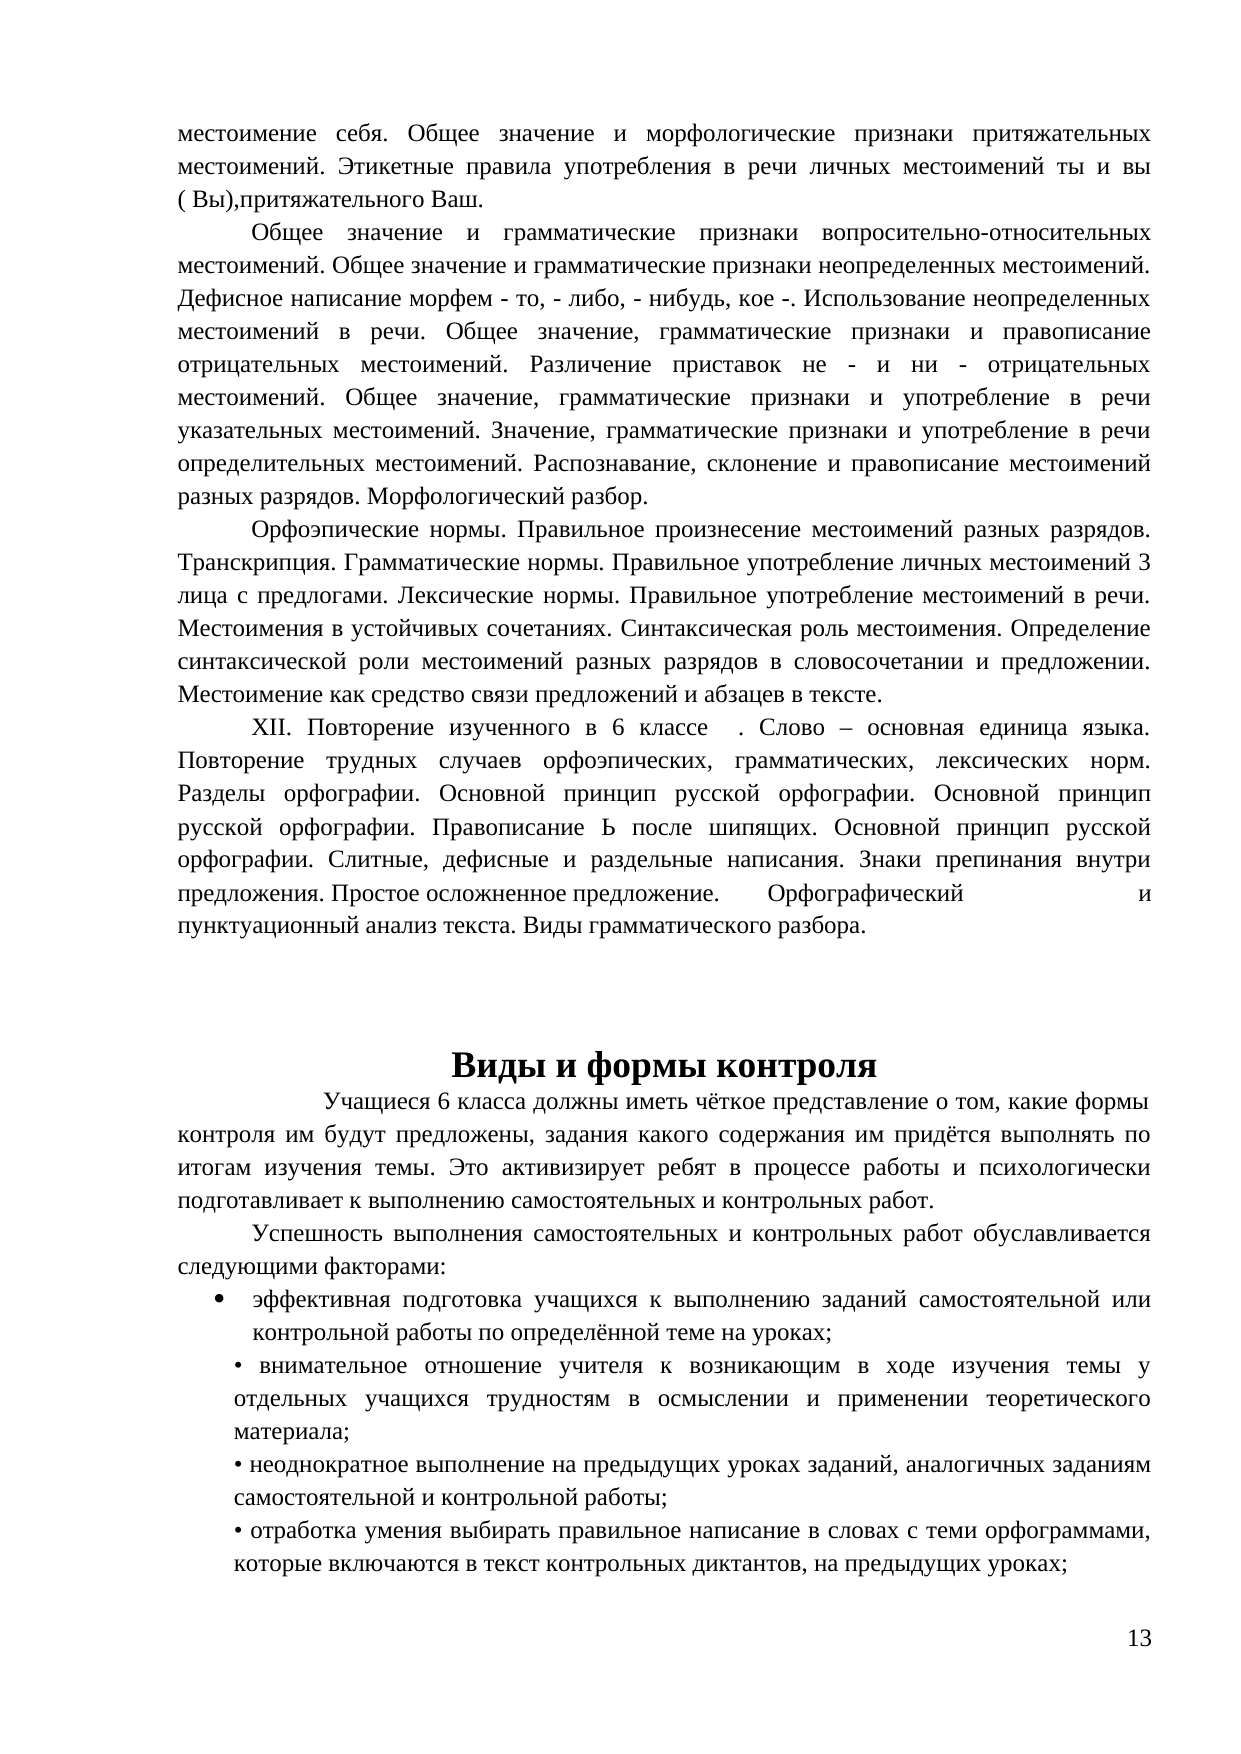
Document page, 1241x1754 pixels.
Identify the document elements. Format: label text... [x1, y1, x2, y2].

list эффективная подготовка учащихся к выполнению заданий самостоятельной или контрольной работы по определённой теме на уроках; [215, 1284, 1152, 1346]
text • неоднократное выполнение на предыдущих уроках заданий, аналогичных заданиям самостоятельной и контрольной работы; [233, 1449, 1152, 1511]
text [177, 118, 1152, 213]
text Общее значение и грамматические признаки вопросительно-относительных местоимений. Общее значение и грамматические признаки неопределенных местоимений. Дефисное написание морфем - то, - либо, - нибудь, кое -. Использование неопределенных местоимений в речи. Общее значение, грамматические признаки и правописание отрицательных местоимений. Различение приставок не - и ни - отрицательных местоимений. Общее значение, грамматические признаки и употребление в речи указательных местоимений. Значение, грамматические признаки и употребление в речи определительных местоимений. Распознавание, склонение и правописание местоимений разных разрядов. Морфологический разбор. [177, 217, 1152, 510]
text Виды и формы контроля [177, 1043, 1152, 1086]
text Орфоэпические нормы. Правильное произнесение местоимений разных разрядов. Транскрипция. Грамматические нормы. Правильное употребление личных местоимений 3 лица с предлогами. Лексические нормы. Правильное употребление местоимений в речи. Местоимения в устойчивых сочетаниях. Синтаксическая роль местоимения. Определение синтаксической роли местоимений разных разрядов в словосочетании и предложении. Местоимение как средство связи предложений и абзацев в тексте. [177, 514, 1152, 708]
text • отработка умения выбирать правильное написание в словах с теми орфограммами, которые включаются в текст контрольных диктантов, на предыдущих уроках; [233, 1515, 1152, 1577]
text Учащиеся 6 класса должны иметь чёткое представление о том, какие формы контроля им будут предложены, задания какого содержания им придётся выполнять по итогам изучения темы. Это активизирует ребят в процессе работы и психологически подготавливает к выполнению самостоятельных и контрольных работ. [177, 1086, 1152, 1214]
text XII. Повторение изученного в 6 классе . Слово – основная единица языка. Повторение трудных случаев орфоэпических, грамматических, лексических норм. Разделы орфографии. Основной принцип русской орфографии. Основной принцип русской орфографии. Правописание Ь после шипящих. Основной принцип русской орфографии. Слитные, дефисные и раздельные написания. Знаки препинания внутри предложения. Простое осложненное предложение. Орфографический и пунктуационный анализ текста. Виды грамматического разбора. [177, 712, 1152, 939]
text • внимательное отношение учителя к возникающим в ходе изучения темы у отдельных учащихся трудностям в осмыслении и применении теоретического материала; [233, 1350, 1152, 1445]
text Успешность выполнения самостоятельных и контрольных работ обуславливается следующими факторами: [177, 1218, 1152, 1280]
